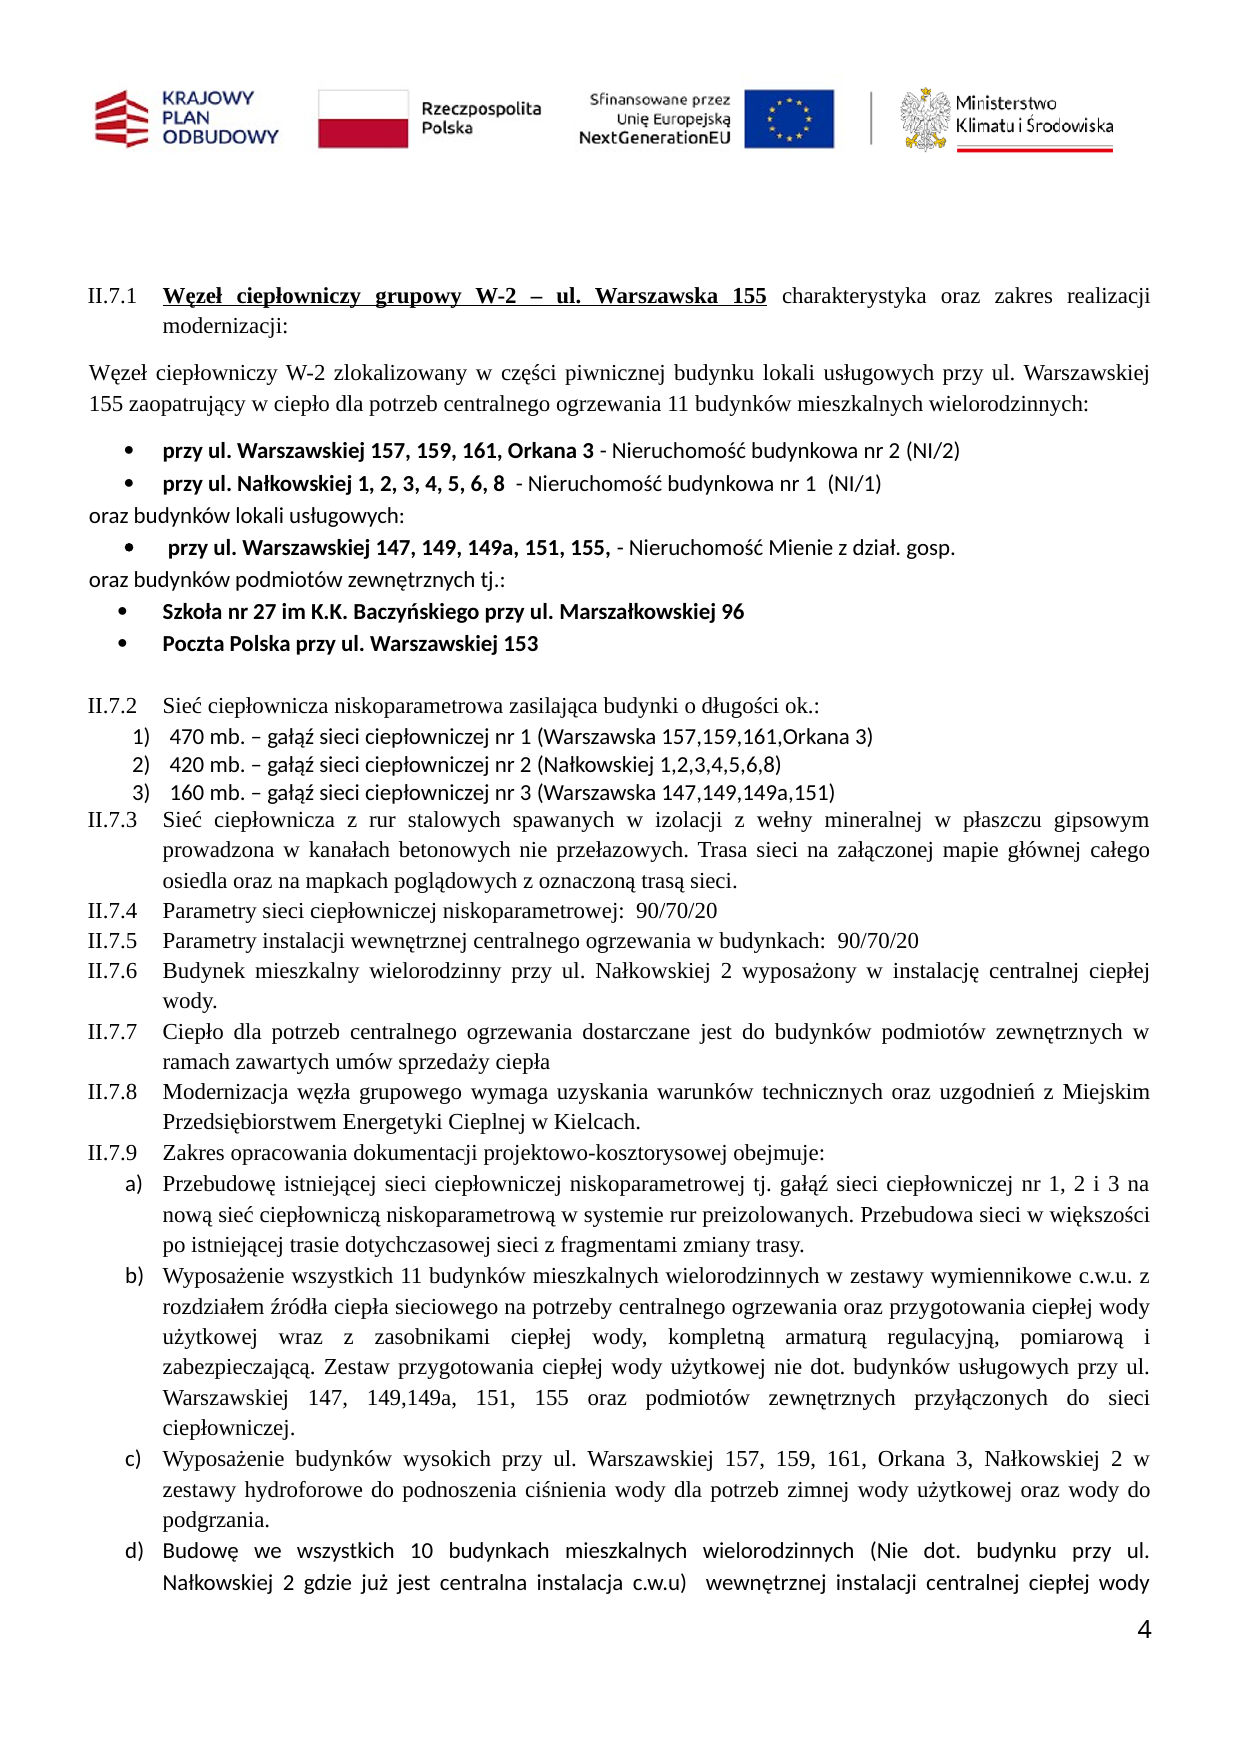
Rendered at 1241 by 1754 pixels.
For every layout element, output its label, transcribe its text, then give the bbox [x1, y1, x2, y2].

list oraz budynków lokali usługowych: [78, 501, 1152, 529]
list Modernizacja węzła grupowego wymaga uzyskania warunków technicznych oraz uzgodnień z Miejskim Przedsiębiorstwem Energetyki Cieplnej w Kielcach. [87, 1078, 1152, 1135]
list Przebudowę istniejącej sieci ciepłowniczej niskoparametrowej tj. gałąź sieci ciepłowniczej nr 1, 2 i 3 na nową sieć ciepłowniczą niskoparametrową w systemie rur preizolowanych. Przebudowa sieci w większości po istniejącej trasie dotychczasowej sieci z fragmentami zmiany trasy. [125, 1169, 1152, 1257]
list przy ul. Warszawskiej 147, 149, 149a, 151, 155, - Nieruchomość Mienie z dział. gosp. [125, 533, 1152, 561]
list Wyposażenie wszystkich 11 budynków mieszkalnych wielorodzinnych w zestawy wymiennikowe c.w.u. z rozdziałem źródła ciepła sieciowego na potrzeby centralnego ogrzewania oraz przygotowania ciepłej wody użytkowej wraz z zasobnikami ciepłej wody, kompletną armaturą regulacyjną, pomiarową i zabezpieczającą. Zestaw przygotowania ciepłej wody użytkowej nie dot. budynków usługowych przy ul. Warszawskiej 147, 149,149a, 151, 155 oraz podmiotów zewnętrznych przyłączonych do sieci ciepłowniczej. [125, 1261, 1152, 1440]
list 470 mb. – gałąź sieci ciepłowniczej nr 1 (Warszawska 157,159,161,Orkana 3) [132, 722, 1152, 750]
list Zakres opracowania dokumentacji projektowo-kosztorysowej obejmuje: [87, 1138, 1152, 1165]
list Wyposażenie budynków wysokich przy ul. Warszawskiej 157, 159, 161, Orkana 3, Nałkowskiej 2 w zestawy hydroforowe do podnoszenia ciśnienia wody dla potrzeb zimnej wody użytkowej oraz wody do podgrzania. [125, 1444, 1152, 1532]
text Węzeł ciepłowniczy W-2 zlokalizowany w części piwnicznej budynku lokali usługowych przy ul. Warszawskiej 155 zaopatrujący w ciepło dla potrzeb centralnego ogrzewania 11 budynków mieszkalnych wielorodzinnych: [89, 359, 1152, 416]
picture [88, 73, 1151, 186]
list Ciepło dla potrzeb centralnego ogrzewania dostarczane jest do budynków podmiotów zewnętrznych w ramach zawartych umów sprzedaży ciepła [87, 1018, 1152, 1074]
list Parametry instalacji wewnętrznej centralnego ogrzewania w budynkach: 90/70/20 [87, 927, 1152, 953]
list Budynek mieszkalny wielorodzinny przy ul. Nałkowskiej 2 wyposażony w instalację centralnej ciepłej wody. [87, 957, 1152, 1014]
list przy ul. Nałkowskiej 1, 2, 3, 4, 5, 6, 8 - Nieruchomość budynkowa nr 1 (NI/1) [125, 469, 1152, 497]
list Poczta Polska przy ul. Warszawskiej 153 [118, 629, 1152, 658]
list Sieć ciepłownicza niskoparametrowa zasilająca budynki o długości ok.: [87, 692, 1152, 718]
list oraz budynków podmiotów zewnętrznych tj.: [78, 565, 1152, 593]
list przy ul. Warszawskiej 157, 159, 161, Orkana 3 - Nieruchomość budynkowa nr 2 (NI/2) [125, 436, 1152, 464]
list Parametry sieci ciepłowniczej niskoparametrowej: 90/70/20 [87, 897, 1152, 923]
list 420 mb. – gałąź sieci ciepłowniczej nr 2 (Nałkowskiej 1,2,3,4,5,6,8) [132, 750, 1152, 778]
list Szkoła nr 27 im K.K. Baczyńskiego przy ul. Marszałkowskiej 96 [118, 597, 1152, 625]
list Sieć ciepłownicza z rur stalowych spawanych w izolacji z wełny mineralnej w płaszczu gipsowym prowadzona w kanałach betonowych nie przełazowych. Trasa sieci na załączonej mapie głównej całego osiedla oraz na mapkach poglądowych z oznaczoną trasą sieci. [87, 806, 1152, 893]
list Węzeł ciepłowniczy grupowy W-2 – ul. Warszawska 155 charakterystyka oraz zakres realizacji modernizacji: [87, 282, 1152, 339]
list 160 mb. – gałąź sieci ciepłowniczej nr 3 (Warszawska 147,149,149a,151) [132, 778, 1152, 806]
